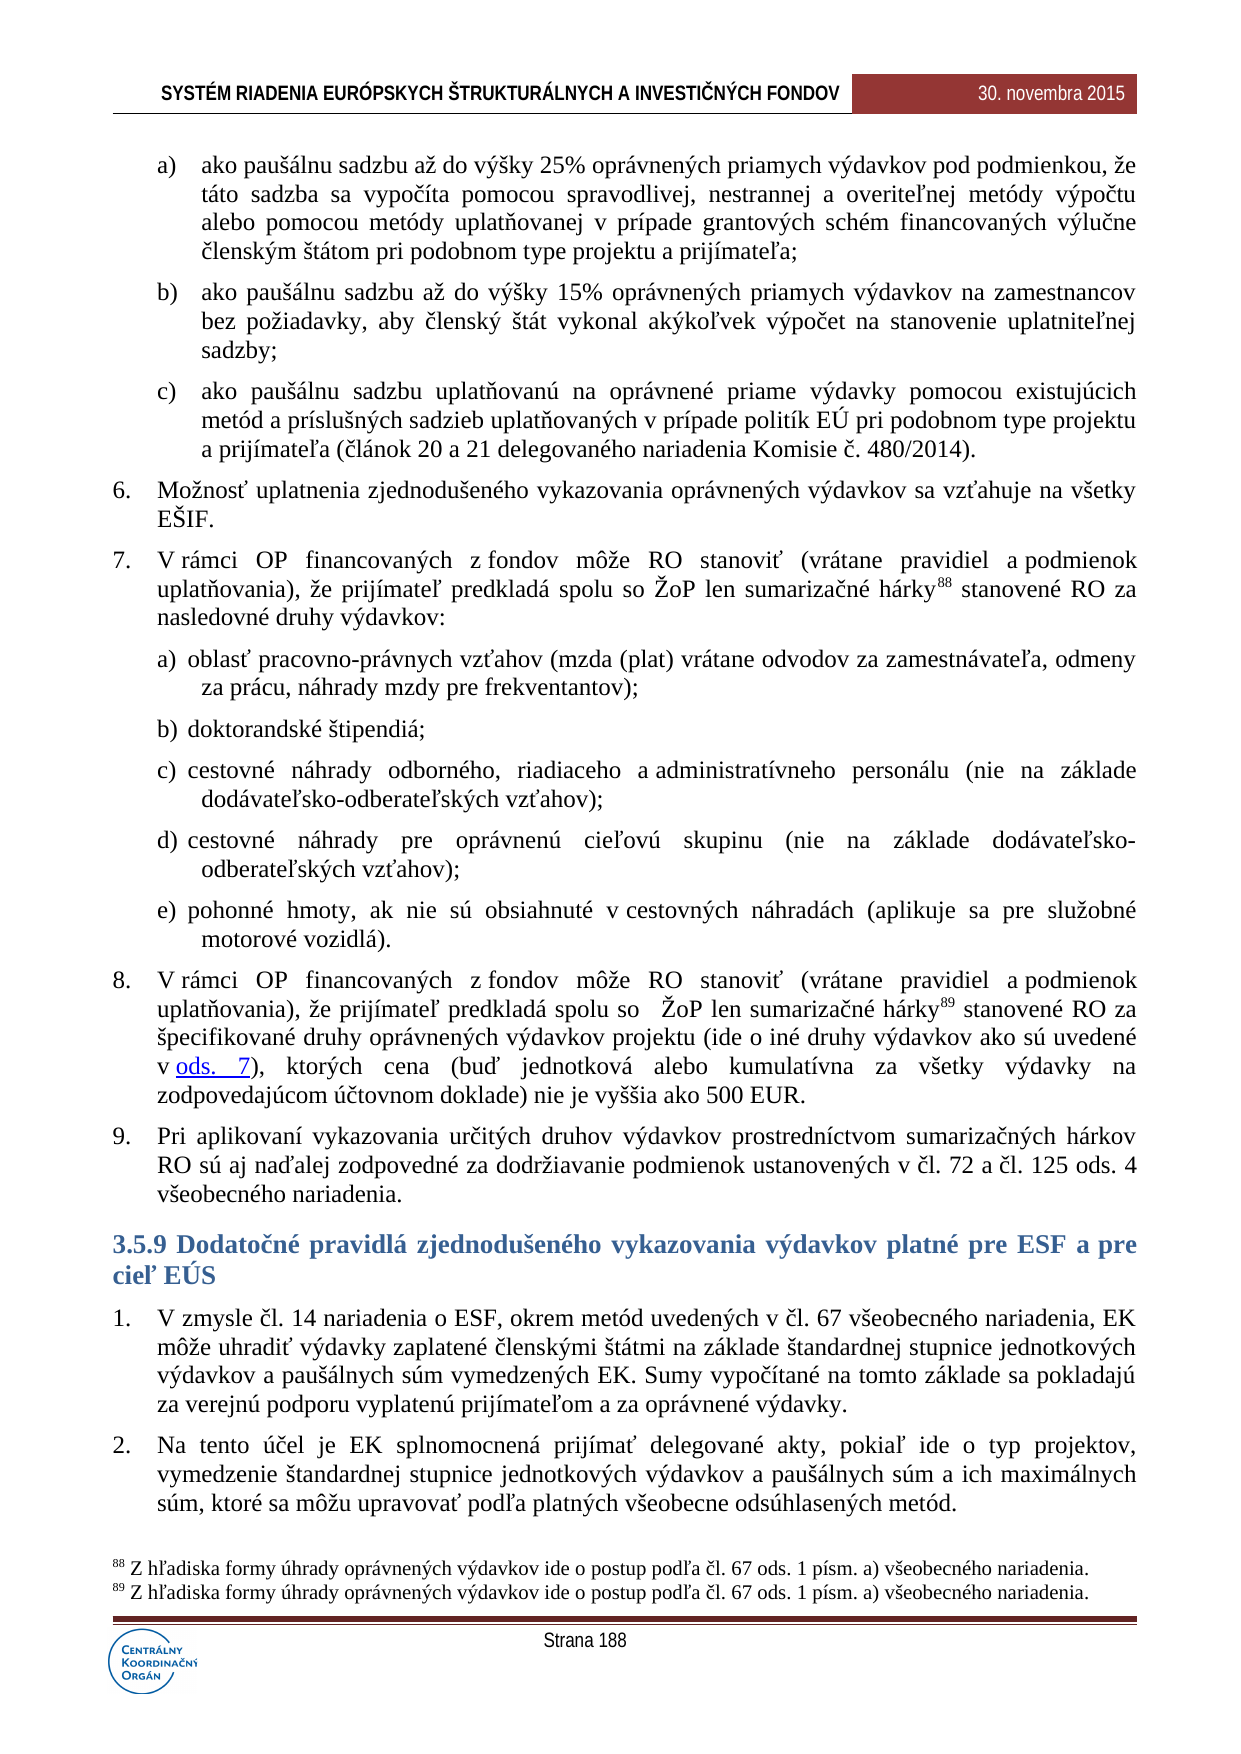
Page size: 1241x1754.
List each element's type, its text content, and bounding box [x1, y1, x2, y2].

list Na tento účel je EK splnomocnená prijímať delegované akty, pokiaľ ide o typ projektov, vymedzenie štandardnej stupnice jednotkových výdavkov a paušálnych súm a ich maximálnych súm, ktoré sa môžu upravovať podľa platných všeobecne odsúhlasených metód. [112, 1431, 1137, 1517]
list cestovné náhrady odborného, riadiaceho a administratívneho personálu (nie na základe dodávateľsko-odberateľských vzťahov); [157, 755, 1137, 812]
list Pri aplikovaní vykazovania určitých druhov výdavkov prostredníctvom sumarizačných hárkov RO sú aj naďalej zodpovedné za dodržiavanie podmienok ustanovených v čl. 72 a čl. 125 ods. 4 všeobecného nariadenia. [112, 1121, 1137, 1207]
list Možnosť uplatnenia zjednodušeného vykazovania oprávnených výdavkov sa vzťahuje na všetky EŠIF. [112, 475, 1137, 532]
list doktorandské štipendiá; [157, 714, 1137, 742]
list pohonné hmoty, ak nie sú obsiahnuté v cestovných náhradách (aplikuje sa pre služobné motorové vozidlá). [157, 895, 1137, 952]
list ako paušálnu sadzbu uplatňovanú na oprávnené priame výdavky pomocou existujúcich metód a príslušných sadzieb uplatňovaných v prípade politík EÚ pri podobnom type projektu a prijímateľa (článok 20 a 21 delegovaného nariadenia Komisie č. 480/2014). [157, 376, 1137, 462]
list ako paušálnu sadzbu až do výšky 15% oprávnených priamych výdavkov na zamestnancov bez požiadavky, aby členský štát vykonal akýkoľvek výpočet na stanovenie uplatniteľnej sadzby; [157, 277, 1137, 364]
list oblasť pracovno-právnych vzťahov (mzda (plat) vrátane odvodov za zamestnávateľa, odmeny za prácu, náhrady mzdy pre frekventantov); [157, 644, 1137, 701]
picture [106, 1627, 198, 1693]
list ako paušálnu sadzbu až do výšky 25% oprávnených priamych výdavkov pod podmienkou, že táto sadzba sa vypočíta pomocou spravodlivej, nestrannej a overiteľnej metódy výpočtu alebo pomocou metódy uplatňovanej v prípade grantových schém financovaných výlučne členským štátom pri podobnom type projektu a prijímateľa; [157, 150, 1137, 265]
list V zmysle čl. 14 nariadenia o ESF, okrem metód uvedených v čl. 67 všeobecného nariadenia, EK môže uhradiť výdavky zaplatené členskými štátmi na základe štandardnej stupnice jednotkových výdavkov a paušálnych súm vymedzených EK. Sumy vypočítané na tomto základe sa pokladajú za verejnú podporu vyplatenú prijímateľom a za oprávnené výdavky. [112, 1303, 1137, 1418]
text 3.5.9 Dodatočné pravidlá zjednodušeného vykazovania výdavkov platné pre ESF a pre cieľ EÚS [112, 1228, 1137, 1291]
list cestovné náhrady pre oprávnenú cieľovú skupinu (nie na základe dodávateľsko-odberateľských vzťahov); [157, 825, 1137, 882]
list V rámci OP financovaných z fondov môže RO stanoviť (vrátane pravidiel a podmienok uplatňovania), že prijímateľ predkladá spolu so ŽoP len sumarizačné hárky stanovené RO za nasledovné druhy výdavkov: [112, 545, 1137, 631]
list V rámci OP financovaných z fondov môže RO stanoviť (vrátane pravidiel a podmienok uplatňovania), že prijímateľ predkladá spolu so ŽoP len sumarizačné hárky stanovené RO za špecifikované druhy oprávnených výdavkov projektu (ide o iné druhy výdavkov ako sú uvedené v ods. 7), ktorých cena (buď jednotková alebo kumulatívna za všetky výdavky na zodpovedajúcom účtovnom doklade) nie je vyššia ako 500 EUR. [112, 965, 1137, 1109]
